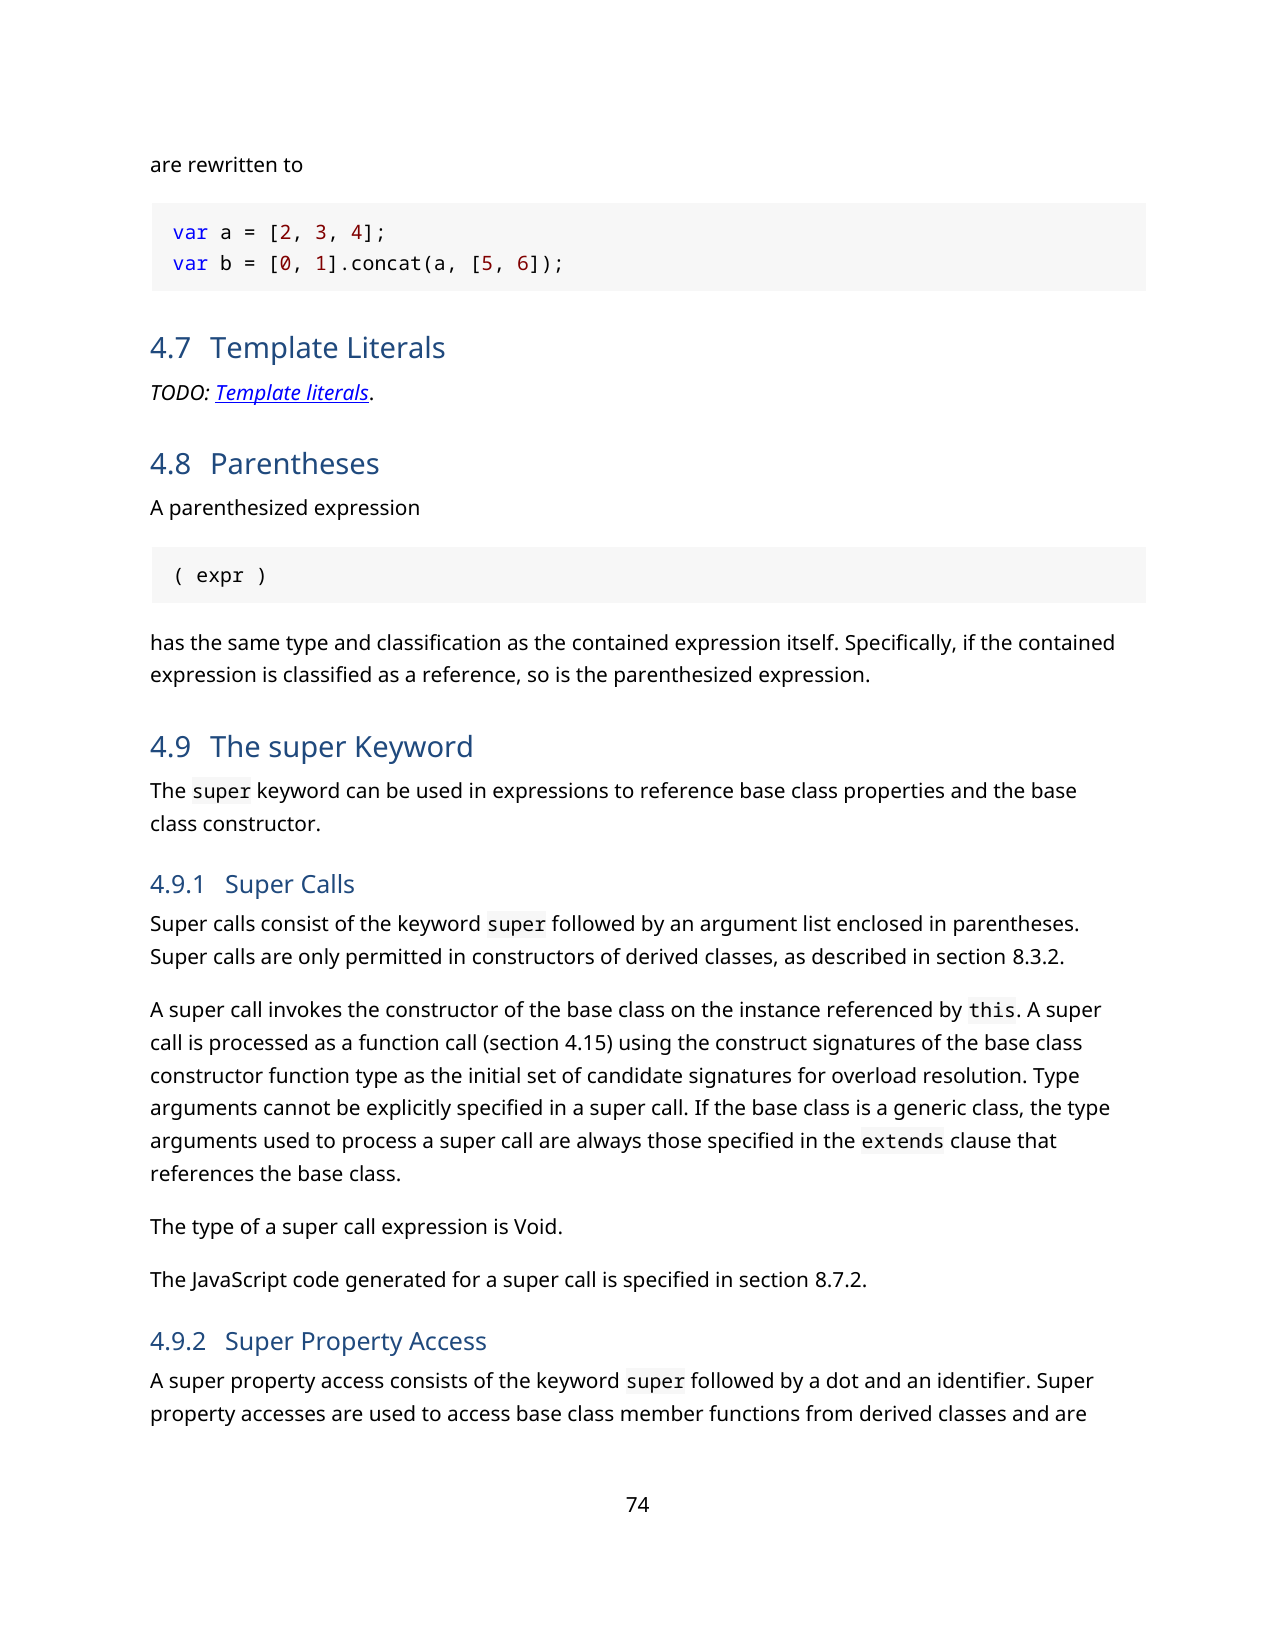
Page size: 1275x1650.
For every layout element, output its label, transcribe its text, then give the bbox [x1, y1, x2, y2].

text var a = [2, 3, 4]; var b = [0, 1].concat(a, [5, 6]); [164, 216, 1133, 278]
text A super call invokes the constructor of the base class on the instance referenced by this. A super call is processed as a function call (section 4.15) using the construct signatures of the base class constructor function type as the initial set of candidate signatures for overload resolution. Type arguments cannot be explicitly specified in a super call. If the base class is a generic class, the type arguments used to process a super call are always those specified in the extends clause that references the base class. [150, 996, 1125, 1187]
text Super calls consist of the keyword super followed by an argument list enclosed in parentheses. Super calls are only permitted in constructors of derived classes, as described in section 8.3.2. [150, 909, 1125, 971]
subtitle Super Calls [150, 866, 1125, 900]
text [150, 1366, 1125, 1427]
text TODO: Template literals. [150, 378, 1125, 406]
subtitle Super Property Access [150, 1323, 1125, 1357]
subtitle The super Keyword [150, 726, 1125, 766]
subtitle Template Literals [150, 328, 1125, 367]
text The super keyword can be used in expressions to reference base class properties and the base class constructor. [150, 776, 1125, 837]
text The type of a super call expression is Void. [150, 1212, 1125, 1241]
text The JavaScript code generated for a super call is specified in section 8.7.2. [150, 1266, 1125, 1294]
text are rewritten to [150, 150, 1125, 178]
text ( expr ) [164, 559, 1133, 590]
text A parenthesized expression [150, 493, 1125, 522]
text has the same type and classification as the contained expression itself. Specifically, if the contained expression is classified as a reference, so is the parenthesized expression. [150, 628, 1125, 689]
subtitle Parentheses [150, 443, 1125, 483]
